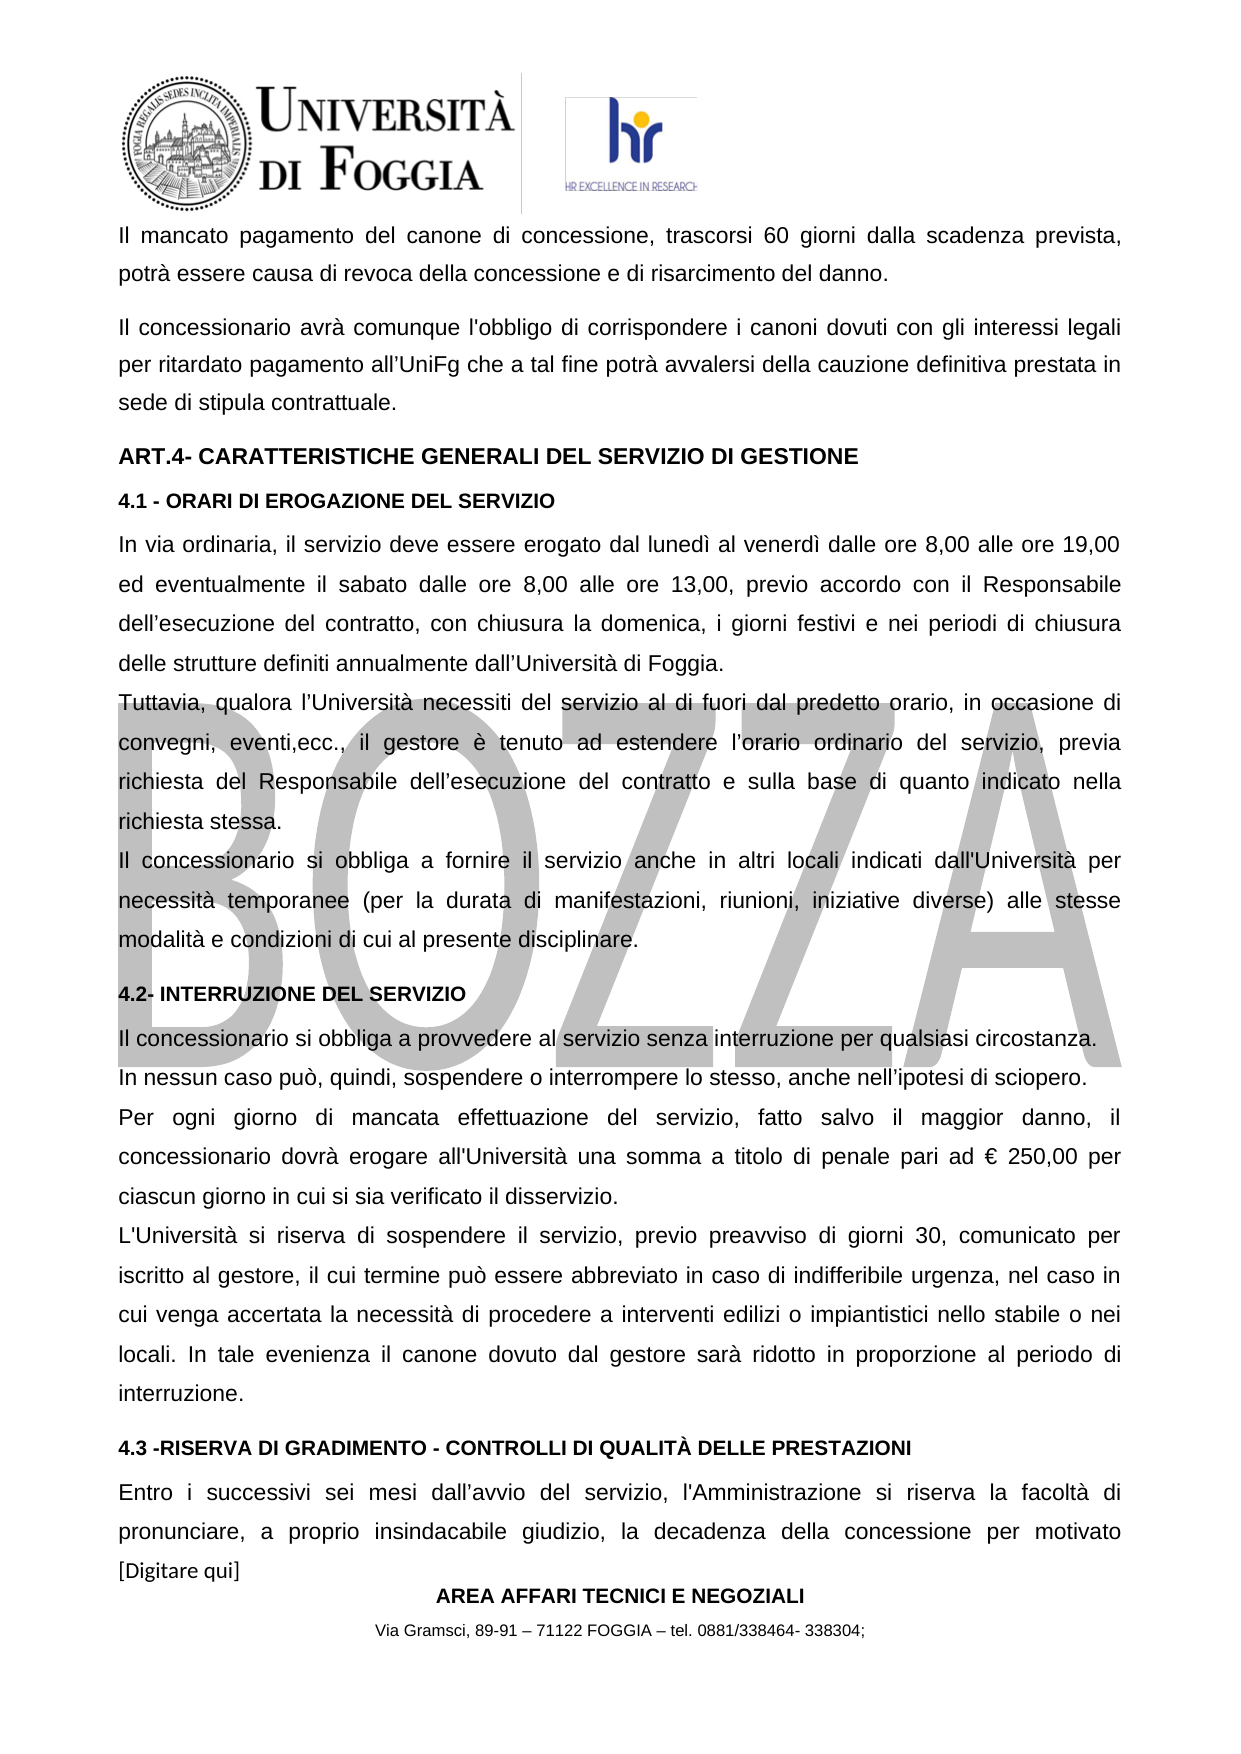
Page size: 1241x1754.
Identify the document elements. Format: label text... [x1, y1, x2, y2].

text Per ogni giorno di mancata effettuazione del servizio, fatto salvo il maggior danno, il concessionario dovrà erogare all'Università una somma a titolo di penale pari ad € 250,00 per ciascun giorno in cui si sia verificato il disservizio. [118, 1104, 1122, 1209]
text Il mancato pagamento del canone di concessione, trascorsi 60 giorni dalla scadenza prevista, potrà essere causa di revoca della concessione e di risarcimento del danno. [118, 214, 1122, 289]
picture [118, 73, 698, 214]
text 4.3 -RISERVA DI GRADIMENTO - CONTROLLI DI QUALITÀ DELLE PRESTAZIONI [118, 1436, 1122, 1460]
text Il concessionario si obbliga a provvedere al servizio senza interruzione per qualsiasi circostanza. [118, 1025, 1122, 1051]
text L'Università si riserva di sospendere il servizio, previo preavviso di giorni 30, comunicato per iscritto al gestore, il cui termine può essere abbreviato in caso di indifferibile urgenza, nel caso in cui venga accertata la necessità di procedere a interventi edilizi o impiantistici nello stabile o nei locali. In tale evenienza il canone dovuto dal gestore sarà ridotto in proporzione al periodo di interruzione. [118, 1222, 1122, 1406]
text In via ordinaria, il servizio deve essere erogato dal lunedì al venerdì dalle ore 8,00 alle ore 19,00 ed eventualmente il sabato dalle ore 8,00 alle ore 13,00, previo accordo con il Responsabile dell’esecuzione del contratto, con chiusura la domenica, i giorni festivi e nei periodi di chiusura delle strutture definiti annualmente dall’Università di Foggia. [118, 531, 1122, 676]
text 4.1 - ORARI DI EROGAZIONE DEL SERVIZIO [118, 489, 1122, 513]
text Il concessionario avrà comunque l'obbligo di corrispondere i canoni dovuti con gli interessi legali per ritardato pagamento all’UniFg che a tal fine potrà avvalersi della cauzione definitiva prestata in sede di stipula contrattuale. [118, 305, 1122, 418]
text ART.4- CARATTERISTICHE GENERALI DEL SERVIZIO DI GESTIONE [118, 434, 1122, 472]
text 4.2- INTERRUZIONE DEL SERVIZIO [118, 982, 1122, 1006]
text Il concessionario si obbliga a fornire il servizio anche in altri locali indicati dall'Università per necessità temporanee (per la durata di manifestazioni, riunioni, iniziative diverse) alle stesse modalità e condizioni di cui al presente disciplinare. [118, 847, 1122, 952]
text In nessun caso può, quindi, sospendere o interrompere lo stesso, anche nell’ipotesi di sciopero. [118, 1064, 1122, 1091]
text Tuttavia, qualora l’Università necessiti del servizio al di fuori dal predetto orario, in occasione di convegni, eventi,ecc., il gestore è tenuto ad estendere l’orario ordinario del servizio, previa richiesta del Responsabile dell’esecuzione del contratto e sulla base di quanto indicato nella richiesta stessa. [118, 689, 1122, 834]
